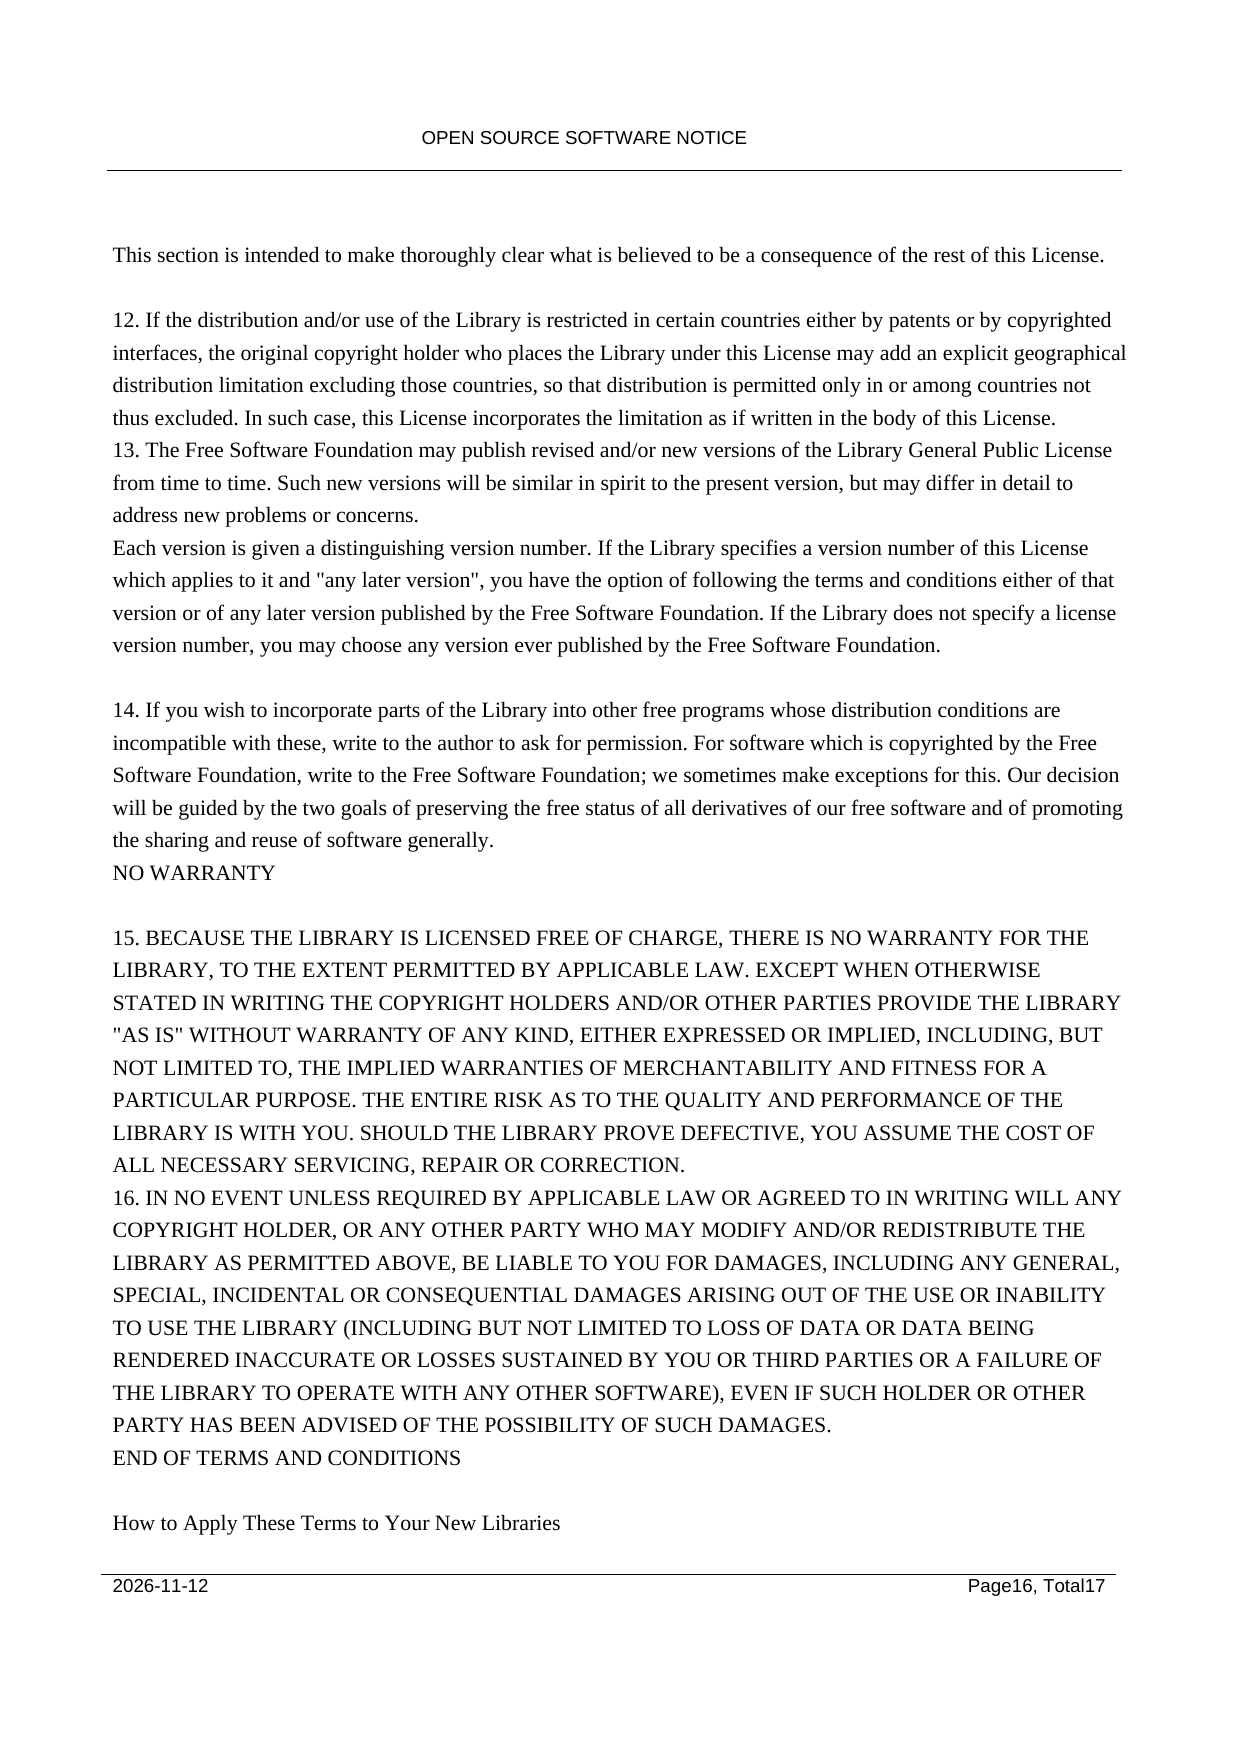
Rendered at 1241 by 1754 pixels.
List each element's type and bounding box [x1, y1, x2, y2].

text [112, 206, 1128, 1539]
